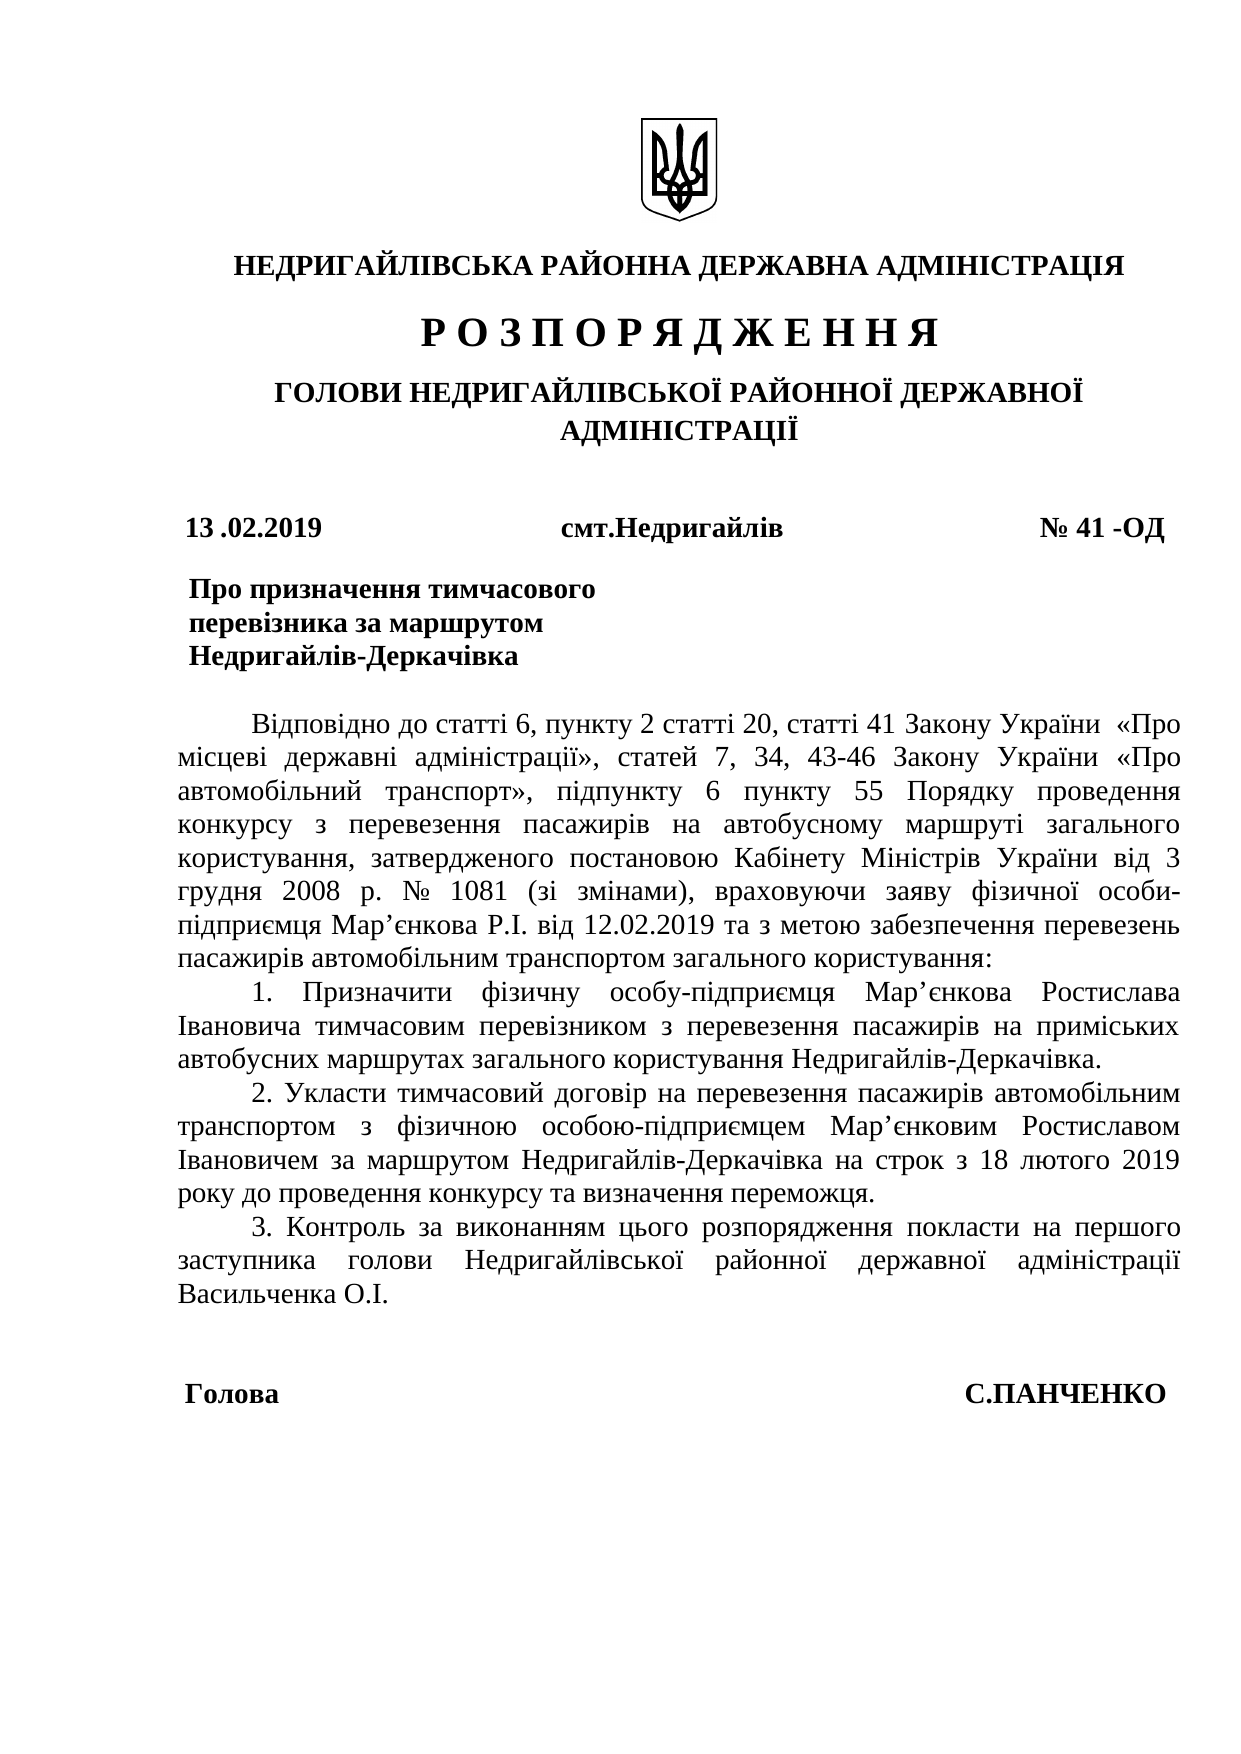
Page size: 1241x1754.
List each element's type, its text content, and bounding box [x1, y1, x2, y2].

text 3. Контроль за виконанням цього розпорядження покласти на першого заступника голови Недригайлівської районної державної адміністрації Васильченка О.І. [177, 1209, 1181, 1309]
table_header [166, 571, 809, 672]
text ГОЛОВИ НЕДРИГАЙЛІВСЬКОЇ РАЙОННОЇ ДЕРЖАВНОЇ АДМІНІСТРАЦІЇ [177, 375, 1181, 447]
text 13 .02.2019 смт.Недригайлів № 41 -ОД [177, 510, 1171, 543]
text Р О З П О Р Я Д Ж Е Н Н Я [177, 307, 1181, 355]
text 1. Призначити фізичну особу-підприємця Мар’єнкова Ростислава Івановича тимчасовим перевізником з перевезення пасажирів на приміських автобусних маршрутах загального користування Недригайлів-Деркачівка. [177, 974, 1181, 1075]
text НЕДРИГАЙЛІВСЬКА РАЙОННА ДЕРЖАВНА АДМІНІСТРАЦІЯ [177, 248, 1181, 281]
text Відповідно до статті 6, пункту 2 статті 20, статті 41 Закону України «Про місцеві державні адміністрації», статей 7, 34, 43-46 Закону України «Про автомобільний транспорт», підпункту 6 пункту 55 Порядку проведення конкурсу з перевезення пасажирів на автобусному маршруті загального користування, затвердженого постановою Кабінету Міністрів України від 3 грудня 2008 р. № 1081 (зі змінами), враховуючи заяву фізичної особи-підприємця Мар’єнкова Р.І. від 12.02.2019 та з метою забезпечення перевезень пасажирів автомобільним транспортом загального користування: [177, 706, 1181, 974]
text 2. Укласти тимчасовий договір на перевезення пасажирів автомобільним транспортом з фізичною особою-підприємцем Мар’єнковим Ростиславом Івановичем за маршрутом Недригайлів-Деркачівка на строк з 18 лютого 2019 року до проведення конкурсу та визначення переможця. [177, 1075, 1181, 1209]
text Голова С.ПАНЧЕНКО [177, 1377, 1181, 1410]
picture [641, 118, 718, 223]
